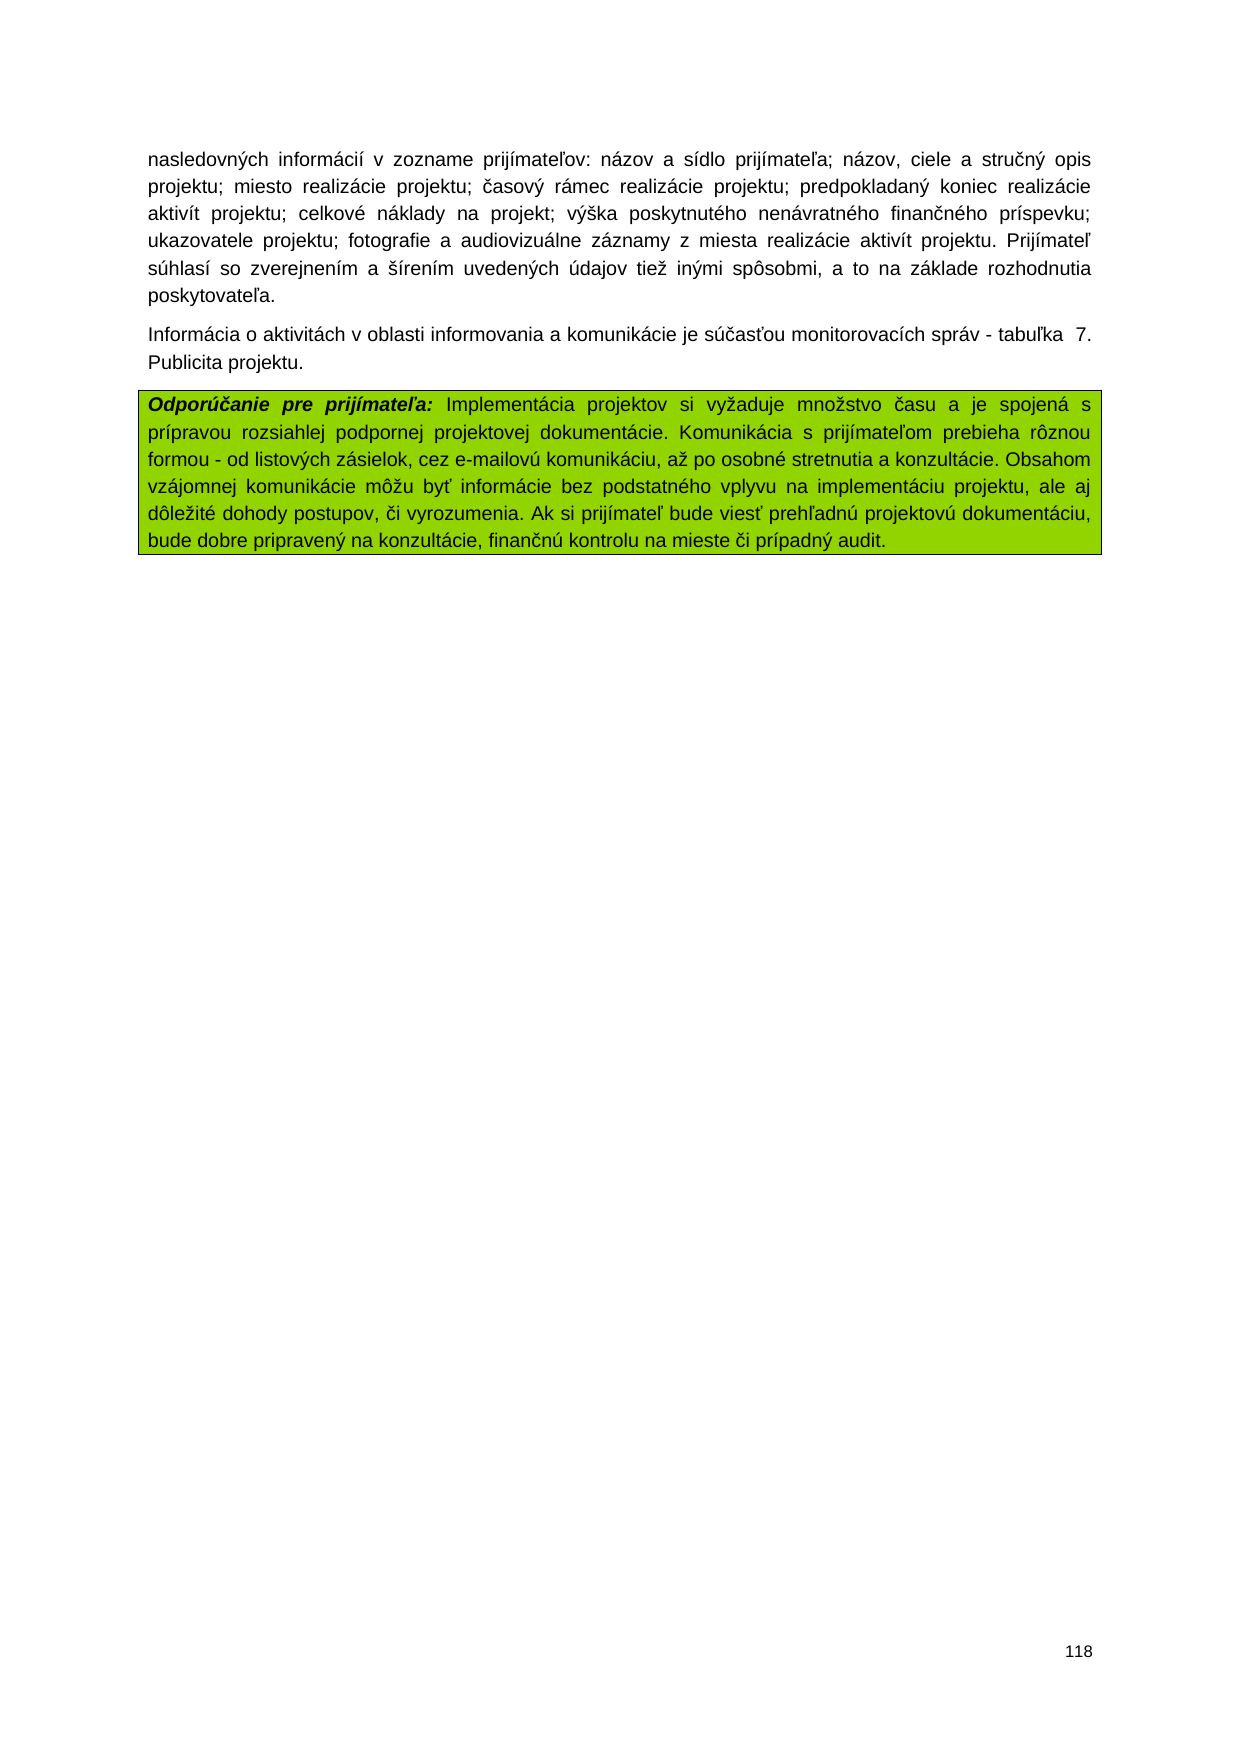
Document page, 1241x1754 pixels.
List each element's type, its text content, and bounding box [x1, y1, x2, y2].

text Informácia o aktivitách v oblasti informovania a komunikácie je súčasťou monitorovacích správ - tabuľka 7. Publicita projektu. [148, 323, 1092, 373]
text Odporúčanie pre prijímateľa: Implementácia projektov si vyžaduje množstvo času a je spojená s prípravou rozsiahlej podpornej projektovej dokumentácie. Komunikácia s prijímateľom prebieha rôznou formou - od listových zásielok, cez e-mailovú komunikáciu, až po osobné stretnutia a konzultácie. Obsahom vzájomnej komunikácie môžu byť informácie bez podstatného vplyvu na implementáciu projektu, ale aj dôležité dohody postupov, či vyrozumenia. Ak si prijímateľ bude viesť prehľadnú projektovú dokumentáciu, bude dobre pripravený na konzultácie, finančnú kontrolu na mieste či prípadný audit. [139, 391, 1101, 554]
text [148, 148, 1092, 306]
